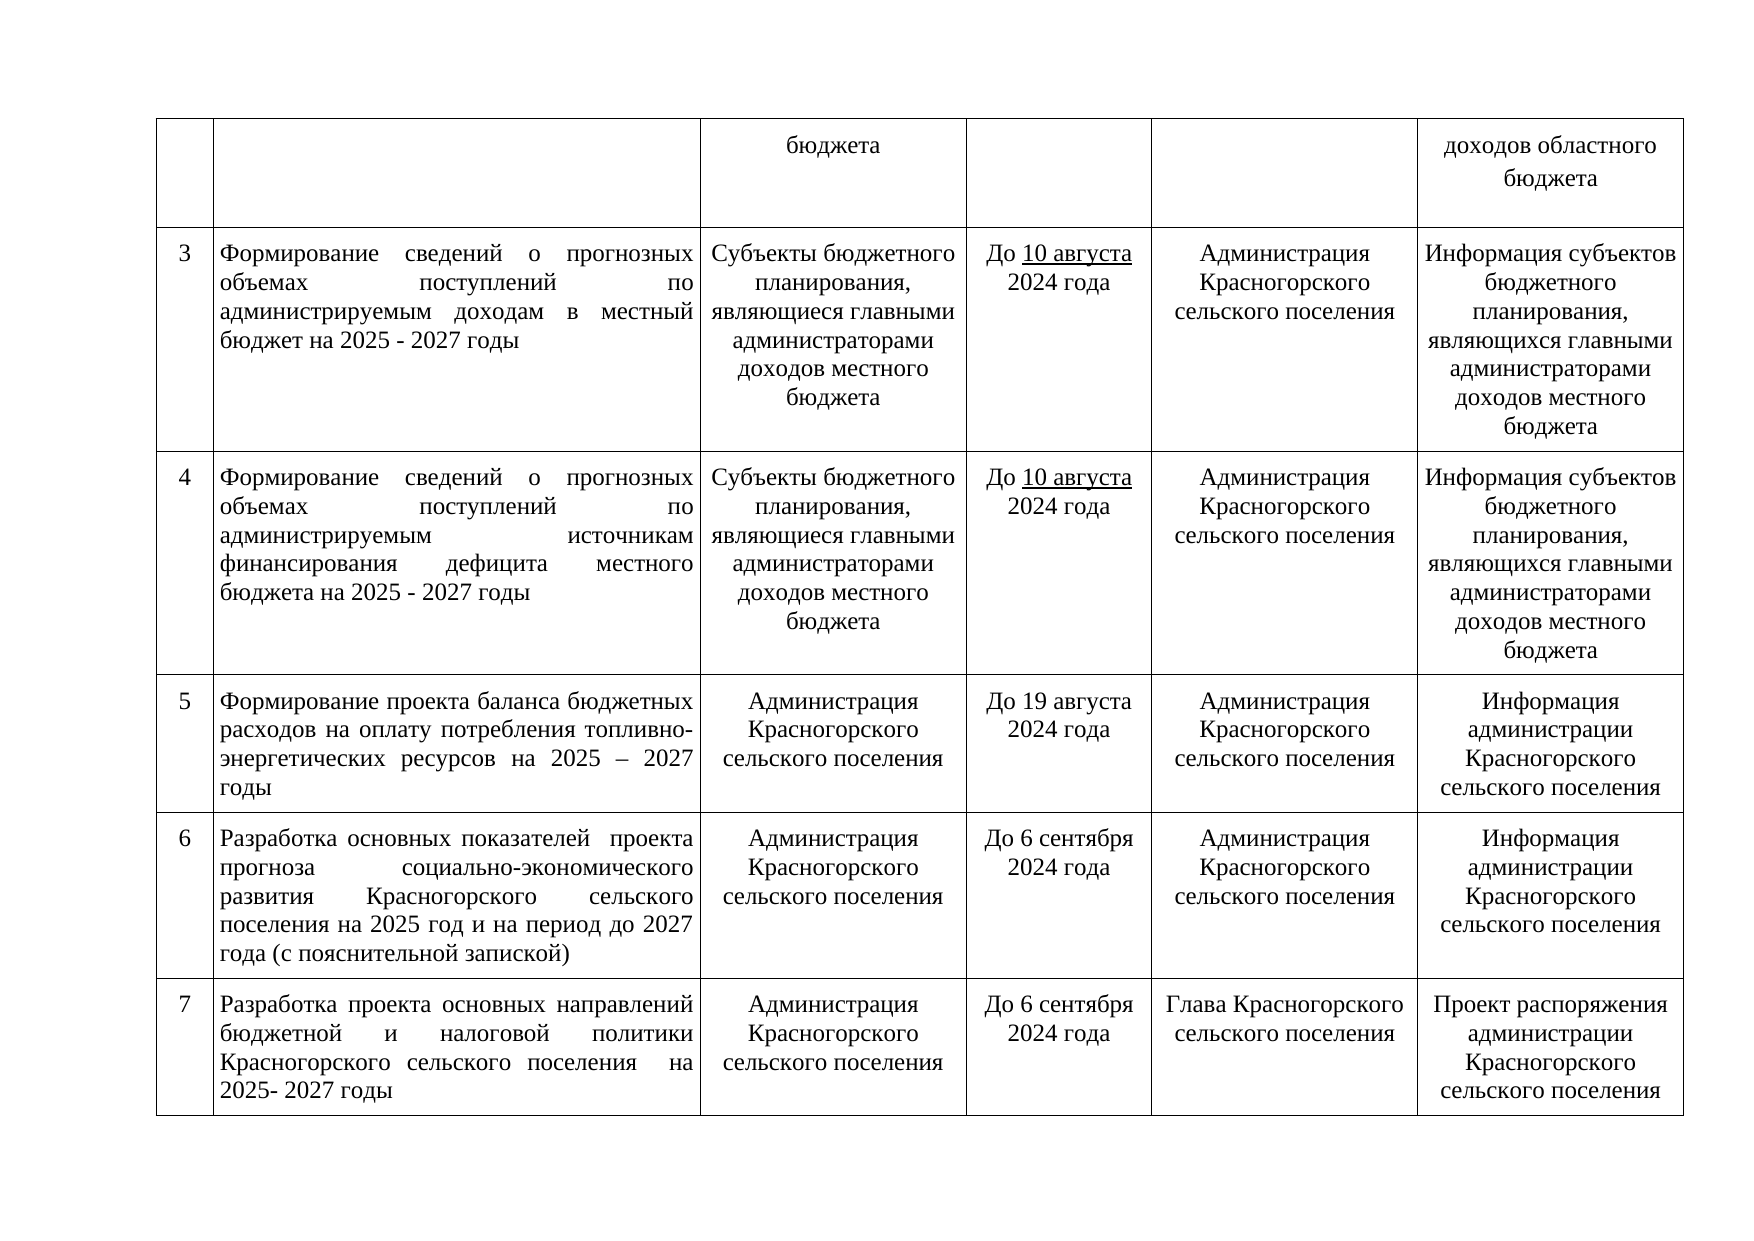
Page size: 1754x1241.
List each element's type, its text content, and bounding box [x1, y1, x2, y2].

table_cell Разработка проекта основных направлений бюджетной и налоговой политики Красногорского сельского поселения на 2025- 2027 годы [214, 979, 700, 1115]
table_cell Администрация Красногорского сельского поселения [1152, 452, 1417, 674]
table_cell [701, 979, 966, 1115]
table_cell До 19 августа 2024 года [967, 675, 1151, 812]
table_cell Администрация Красногорского сельского поселения [701, 813, 966, 978]
table_cell Администрация Красногорского сельского поселения [1152, 813, 1417, 978]
table_cell Разработка основных показателей проекта прогноза социально-экономического развития Красногорского сельского поселения на 2025 год и на период до 2027 года (с пояснительной запиской) [214, 813, 700, 978]
table_cell До 10 августа 2024 года [967, 228, 1151, 451]
table_cell Администрация Красногорского сельского поселения [1152, 228, 1417, 451]
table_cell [1152, 119, 1417, 227]
table_cell Администрация Красногорского сельского поселения [701, 675, 966, 812]
table_cell Формирование проекта баланса бюджетных расходов на оплату потребления топливно-энергетических ресурсов на 2025 – 2027 годы [214, 675, 700, 812]
table_cell Субъекты бюджетного планирования, являющиеся главными администраторами доходов местного бюджета [701, 452, 966, 674]
table_cell 2 [157, 119, 213, 227]
table_cell Субъекты бюджетного планирования, являющиеся главными администраторами доходов местного бюджета [701, 228, 966, 451]
table_cell Проект распоряжения администрации Красногорского сельского поселения [1418, 979, 1683, 1115]
table_cell Формирование сведений о прогнозных объемах поступлений по администрируемым источникам финансирования дефицита местного бюджета на 2025 - 2027 годы [214, 452, 700, 674]
table_cell До 6 сентября 2024 года [967, 979, 1151, 1115]
table_cell До 6 сентября 2024 года [967, 813, 1151, 978]
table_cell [1418, 119, 1683, 227]
table_cell Информация администрации Красногорского сельского поселения [1418, 813, 1683, 978]
table_cell Информация субъектов бюджетного планирования, являющихся главными администраторами доходов местного бюджета [1418, 228, 1683, 451]
table_cell Администрация Красногорского сельского поселения [1152, 675, 1417, 812]
table_cell До 10 августа 2024 года [967, 452, 1151, 674]
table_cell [701, 119, 966, 227]
table_cell Глава Красногорского сельского поселения [1152, 979, 1417, 1115]
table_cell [214, 119, 700, 227]
table_cell 3 [157, 228, 213, 451]
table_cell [967, 119, 1151, 227]
table_cell Информация субъектов бюджетного планирования, являющихся главными администраторами доходов местного бюджета [1418, 452, 1683, 674]
table_cell 5 [157, 675, 213, 812]
table_cell Формирование сведений о прогнозных объемах поступлений по администрируемым доходам в местный бюджет на 2025 - 2027 годы [214, 228, 700, 451]
table_cell 4 [157, 452, 213, 674]
table_cell 6 [157, 813, 213, 978]
table_cell 7 [157, 979, 213, 1115]
table_cell Информация администрации Красногорского сельского поселения [1418, 675, 1683, 812]
